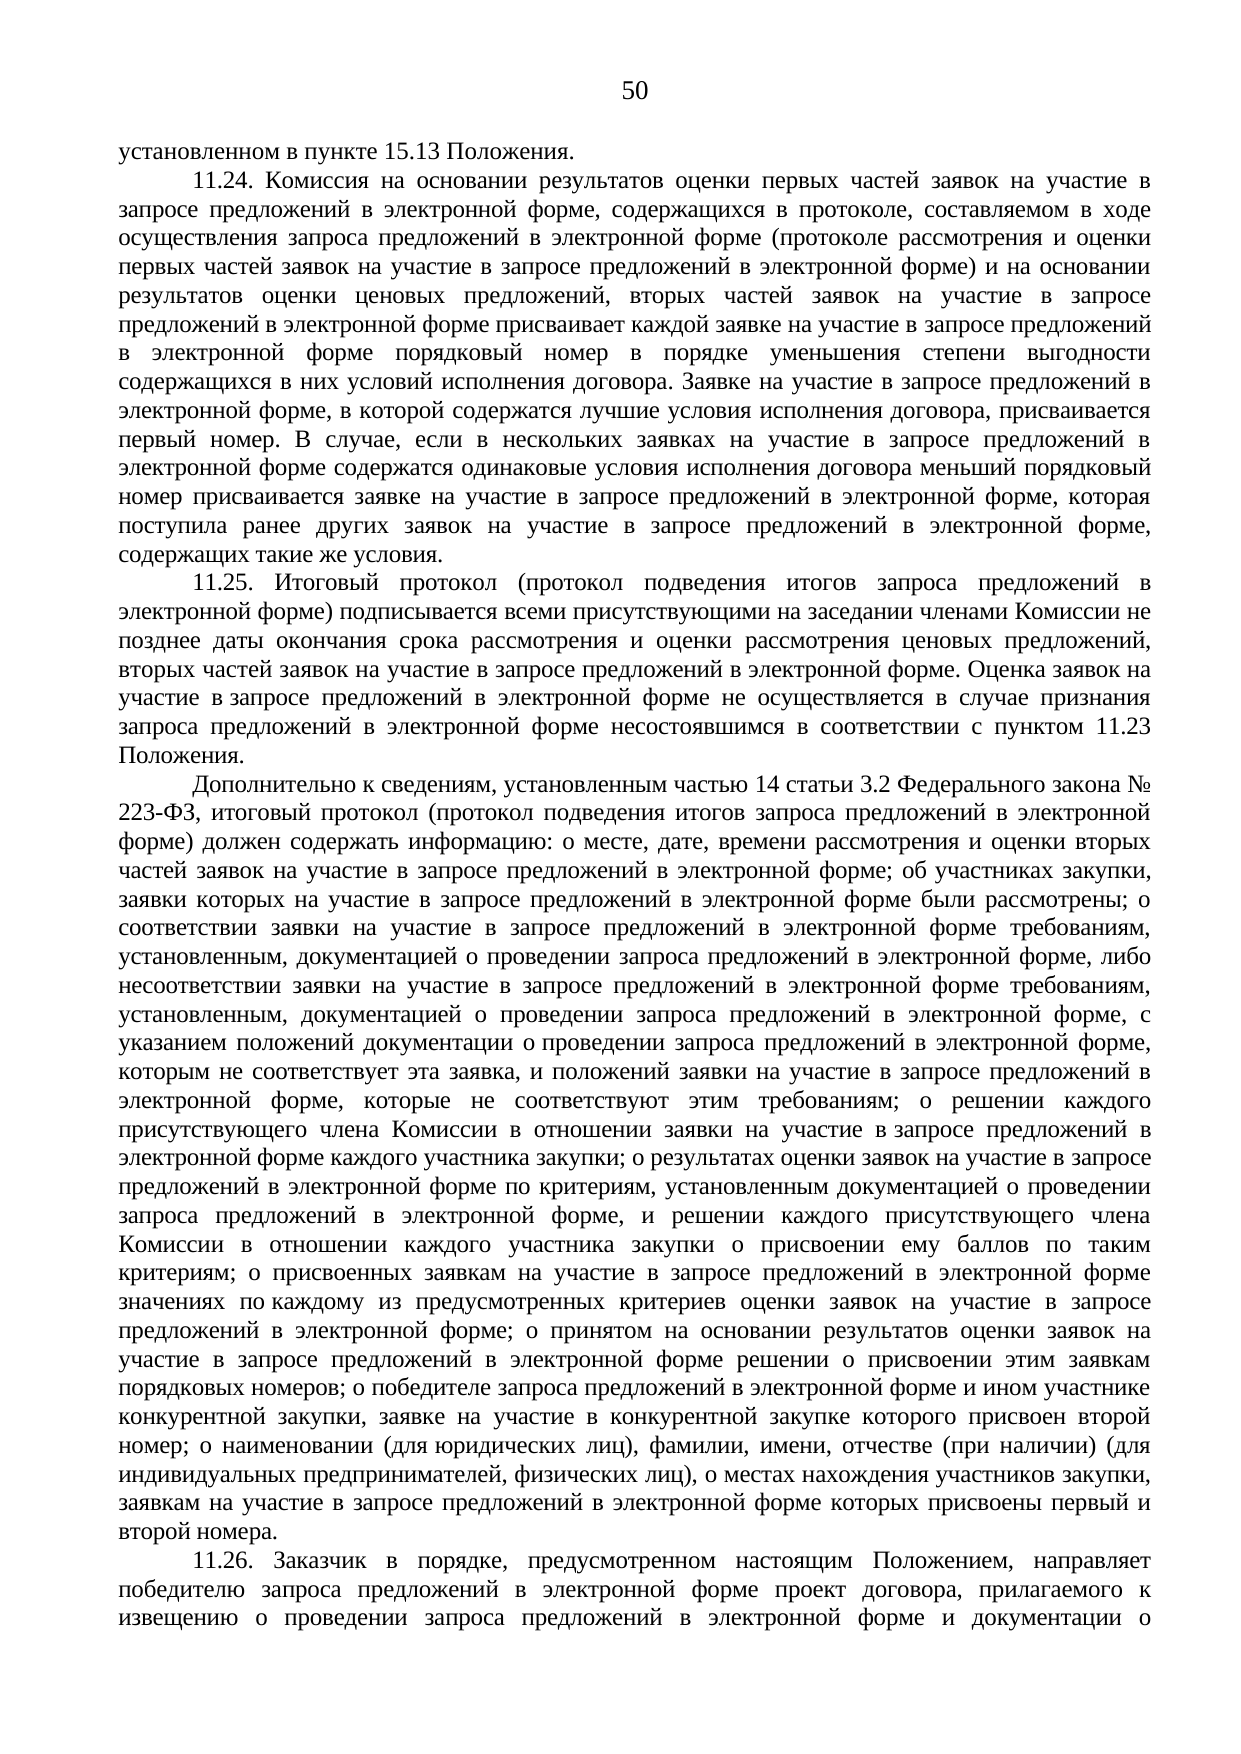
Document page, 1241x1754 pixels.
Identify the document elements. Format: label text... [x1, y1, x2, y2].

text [118, 1545, 1152, 1631]
text Дополнительно к сведениям, установленным частью 14 статьи 3.2 Федерального закона № 223-ФЗ, итоговый протокол (протокол подведения итогов запроса предложений в электронной форме) должен содержать информацию: о месте, дате, времени рассмотрения и оценки вторых частей заявок на участие в запросе предложений в электронной форме; об участниках закупки, заявки которых на участие в запросе предложений в электронной форме были рассмотрены; о соответствии заявки на участие в запросе предложений в электронной форме требованиям, установленным, документацией о проведении запроса предложений в электронной форме, либо несоответствии заявки на участие в запросе предложений в электронной форме требованиям, установленным, документацией о проведении запроса предложений в электронной форме, с указанием положений документации о проведении запроса предложений в электронной форме, которым не соответствует эта заявка, и положений заявки на участие в запросе предложений в электронной форме, которые не соответствуют этим требованиям; о решении каждого присутствующего члена Комиссии в отношении заявки на участие в запросе предложений в электронной форме каждого участника закупки; о результатах оценки заявок на участие в запросе предложений в электронной форме по критериям, установленным документацией о проведении запроса предложений в электронной форме, и решении каждого присутствующего члена Комиссии в отношении каждого участника закупки о присвоении ему баллов по таким критериям; о присвоенных заявкам на участие в запросе предложений в электронной форме значениях по каждому из предусмотренных критериев оценки заявок на участие в запросе предложений в электронной форме; о принятом на основании результатов оценки заявок на участие в запросе предложений в электронной форме решении о присвоении этим заявкам порядковых номеров; о победителе запроса предложений в электронной форме и ином участнике конкурентной закупки, заявке на участие в конкурентной закупке которого присвоен второй номер; о наименовании (для юридических лиц), фамилии, имени, отчестве (при наличии) (для индивидуальных предпринимателей, физических лиц), о местах нахождения участников закупки, заявкам на участие в запросе предложений в электронной форме которых присвоены первый и второй номера. [118, 769, 1152, 1545]
text 11.24. Комиссия на основании результатов оценки первых частей заявок на участие в запросе предложений в электронной форме, содержащихся в протоколе, составляемом в ходе осуществления запроса предложений в электронной форме (протоколе рассмотрения и оценки первых частей заявок на участие в запросе предложений в электронной форме) и на основании результатов оценки ценовых предложений, вторых частей заявок на участие в запросе предложений в электронной форме присваивает каждой заявке на участие в запросе предложений в электронной форме порядковый номер в порядке уменьшения степени выгодности содержащихся в них условий исполнения договора. Заявке на участие в запросе предложений в электронной форме, в которой содержатся лучшие условия исполнения договора, присваивается первый номер. В случае, если в нескольких заявках на участие в запросе предложений в электронной форме содержатся одинаковые условия исполнения договора меньший порядковый номер присваивается заявке на участие в запросе предложений в электронной форме, которая поступила ранее других заявок на участие в запросе предложений в электронной форме, содержащих такие же условия. [118, 165, 1152, 567]
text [118, 136, 1152, 165]
text 11.25. Итоговый протокол (протокол подведения итогов запроса предложений в электронной форме) подписывается всеми присутствующими на заседании членами Комиссии не позднее даты окончания срока рассмотрения и оценки рассмотрения ценовых предложений, вторых частей заявок на участие в запросе предложений в электронной форме. Оценка заявок на участие в запросе предложений в электронной форме не осуществляется в случае признания запроса предложений в электронной форме несостоявшимся в соответствии с пунктом 11.23 Положения. [118, 567, 1152, 769]
